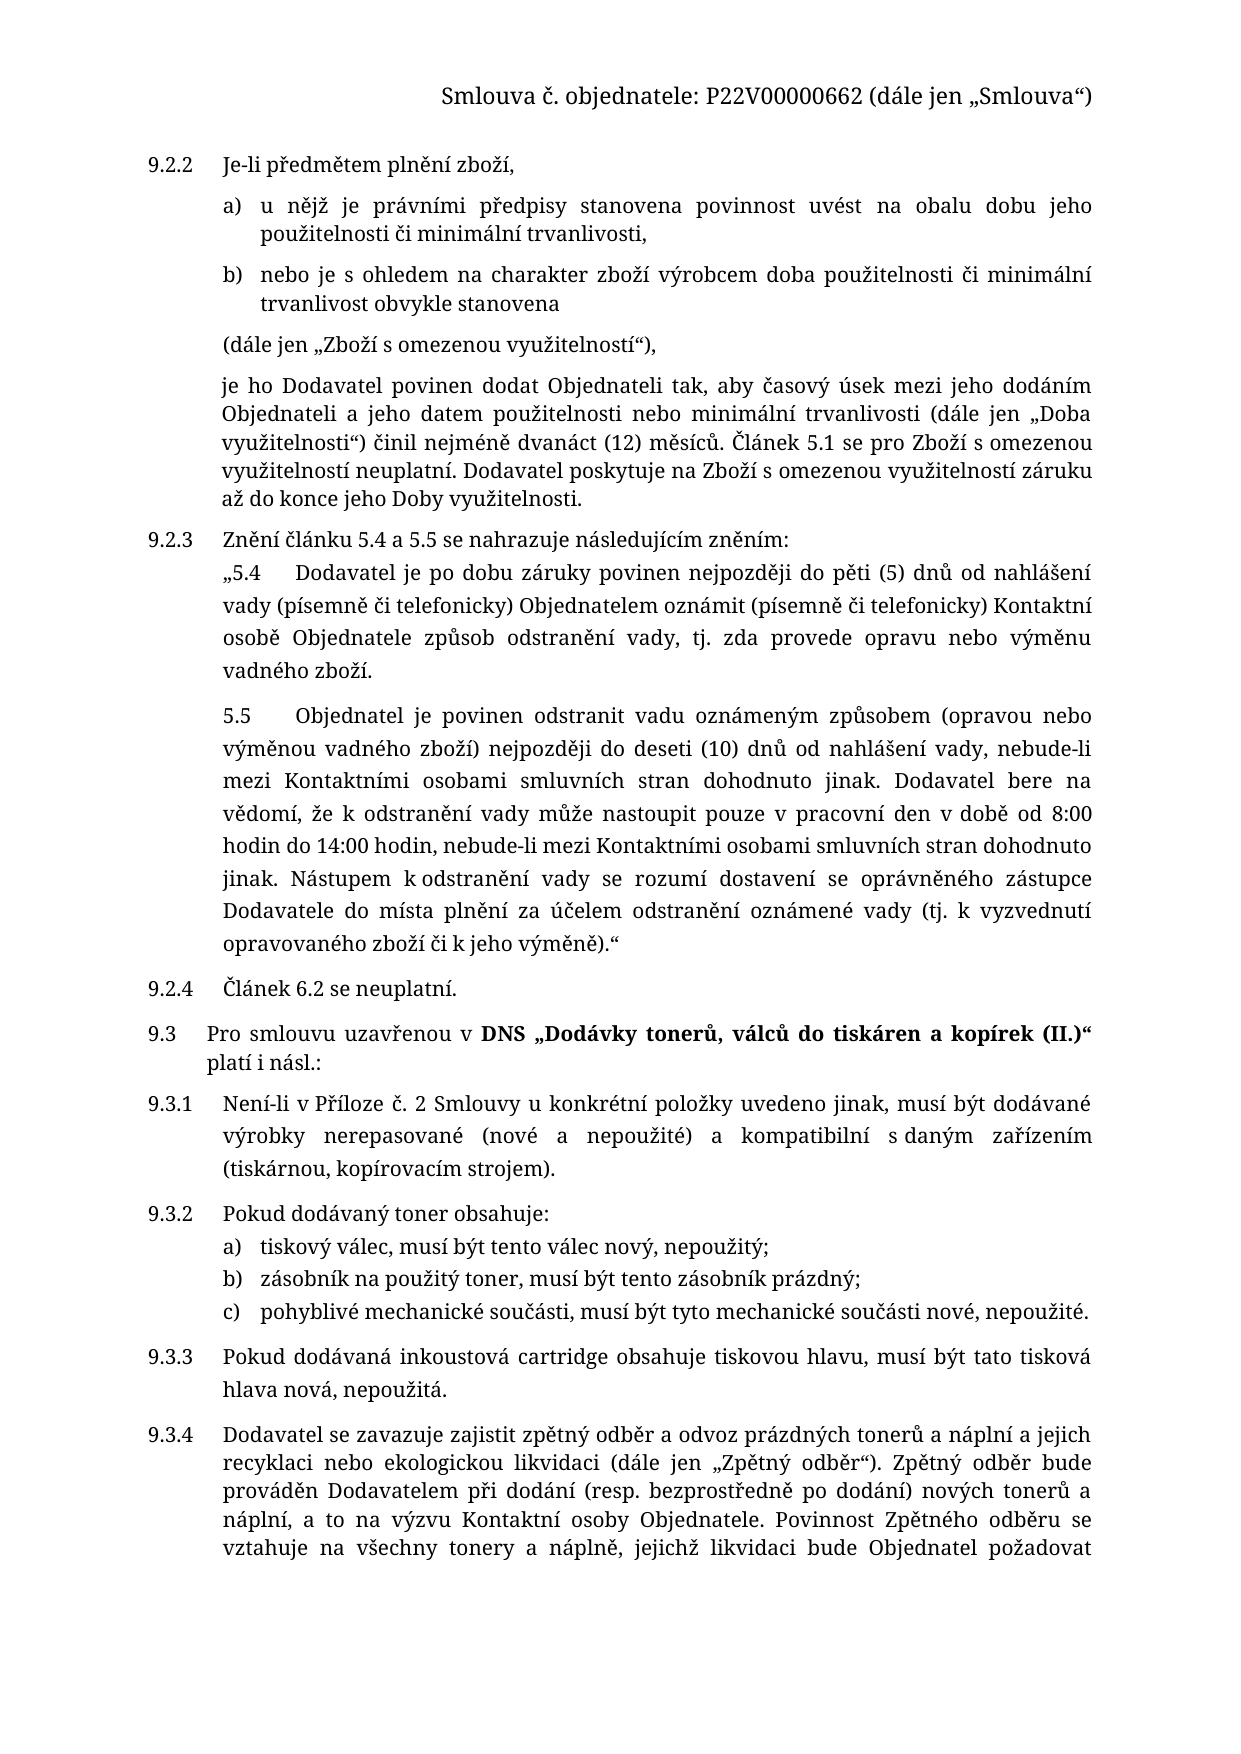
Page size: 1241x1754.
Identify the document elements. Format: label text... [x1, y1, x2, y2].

text je ho Dodavatel povinen dodat Objednateli tak, aby časový úsek mezi jeho dodáním Objednateli a jeho datem použitelnosti nebo minimální trvanlivosti (dále jen „Doba využitelnosti“) činil nejméně dvanáct (12) měsíců. Článek 5.1 se pro Zboží s omezenou využitelností neuplatní. Dodavatel poskytuje na Zboží s omezenou využitelností záruku až do konce jeho Doby využitelnosti. [221, 371, 1093, 513]
list Je-li předmětem plnění zboží, [148, 150, 1093, 179]
list Pro smlouvu uzavřenou v DNS „Dodávky tonerů, válců do tiskáren a kopírek (II.)“ platí i násl.: [148, 1019, 1093, 1076]
list pohyblivé mechanické součásti, musí být tyto mechanické součásti nové, nepoužité. [223, 1297, 1093, 1325]
list Není-li v Příloze č. 2 Smlouvy u konkrétní položky uvedeno jinak, musí být dodávané výrobky nerepasované (nové a nepoužité) a kompatibilní s daným zařízením (tiskárnou, kopírovacím strojem). [148, 1089, 1093, 1182]
list „5.4 Dodavatel je po dobu záruky povinen nejpozději do pěti (5) dnů od nahlášení vady (písemně či telefonicky) Objednatelem oznámit (písemně či telefonicky) Kontaktní osobě Objednatele způsob odstranění vady, tj. zda provede opravu nebo výměnu vadného zboží. [223, 558, 1093, 684]
list Článek 6.2 se neuplatní. [148, 974, 1093, 1003]
text (dále jen „Zboží s omezenou využitelností“), [223, 330, 1093, 358]
list Pokud dodávaná inkoustová cartridge obsahuje tiskovou hlavu, musí být tato tisková hlava nová, nepoužitá. [148, 1342, 1093, 1403]
list nebo je s ohledem na charakter zboží výrobcem doba použitelnosti či minimální trvanlivost obvykle stanovena [223, 261, 1093, 317]
list tiskový válec, musí být tento válec nový, nepoužitý; [223, 1232, 1093, 1260]
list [148, 1420, 1093, 1562]
list Pokud dodávaný toner obsahuje: [148, 1199, 1093, 1228]
list 5.5 Objednatel je povinen odstranit vadu oznámeným způsobem (opravou nebo výměnou vadného zboží) nejpozději do deseti (10) dnů od nahlášení vady, nebude-li mezi Kontaktními osobami smluvních stran dohodnuto jinak. Dodavatel bere na vědomí, že k odstranění vady může nastoupit pouze v pracovní den v době od 8:00 hodin do 14:00 hodin, nebude-li mezi Kontaktními osobami smluvních stran dohodnuto jinak. Nástupem k odstranění vady se rozumí dostavení se oprávněného zástupce Dodavatele do místa plnění za účelem odstranění oznámené vady (tj. k vyzvednutí opravovaného zboží či k jeho výměně).“ [223, 701, 1093, 958]
list zásobník na použitý toner, musí být tento zásobník prázdný; [223, 1264, 1093, 1293]
list Znění článku 5.4 a 5.5 se nahrazuje následujícím zněním: [148, 526, 1093, 554]
list u nějž je právními předpisy stanovena povinnost uvést na obalu dobu jeho použitelnosti či minimální trvanlivosti, [223, 191, 1093, 248]
